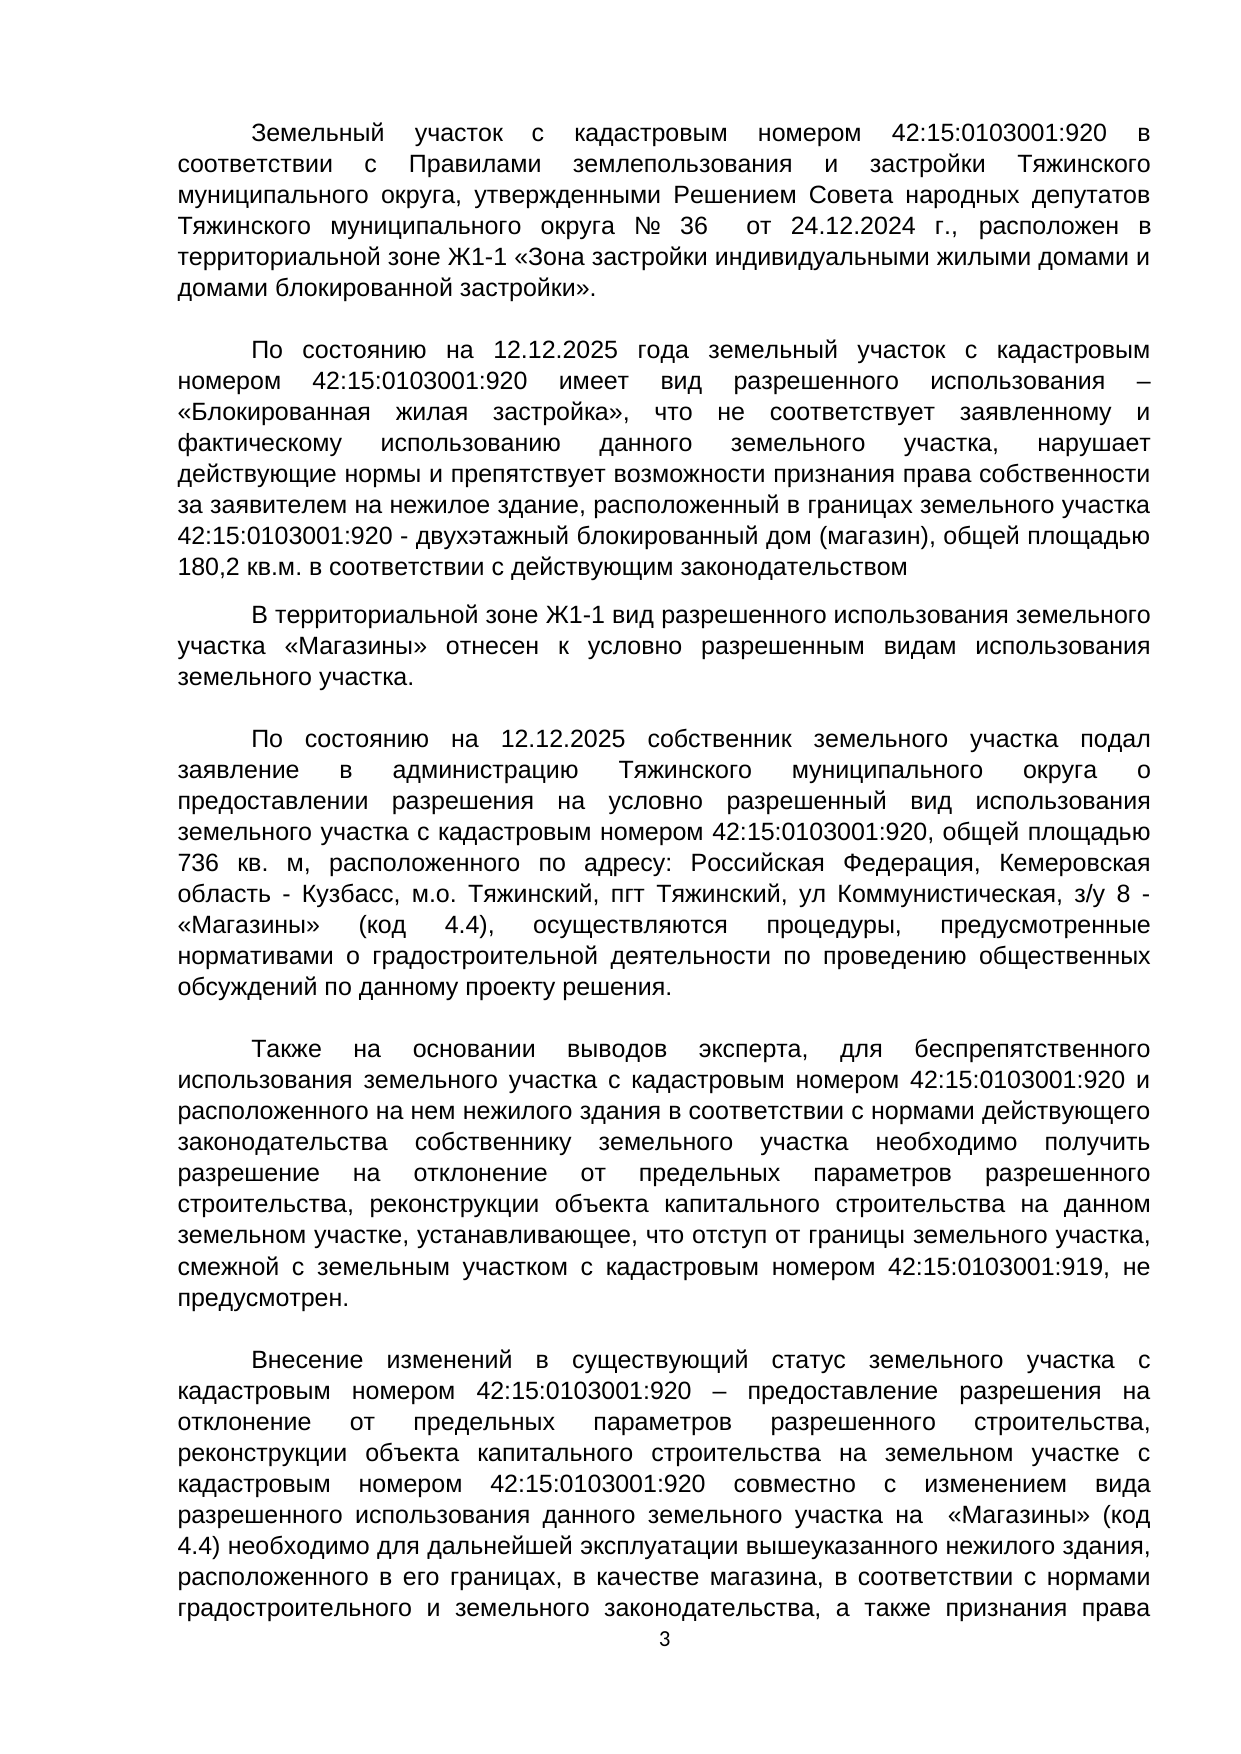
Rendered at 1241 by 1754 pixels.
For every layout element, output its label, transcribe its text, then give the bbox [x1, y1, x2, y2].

text По состоянию на 12.12.2025 года земельный участок с кадастровым номером 42:15:0103001:920 имеет вид разрешенного использования – «Блокированная жилая застройка», что не соответствует заявленному и фактическому использованию данного земельного участка, нарушает действующие нормы и препятствует возможности признания права собственности за заявителем на нежилое здание, расположенный в границах земельного участка 42:15:0103001:920 - двухэтажный блокированный дом (магазин), общей площадью 180,2 кв.м. в соответствии с действующим законодательством [177, 334, 1152, 581]
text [177, 1344, 1152, 1622]
text Земельный участок с кадастровым номером 42:15:0103001:920 в соответствии с Правилами землепользования и застройки Тяжинского муниципального округа, утвержденными Решением Совета народных депутатов Тяжинского муниципального округа № 36 от 24.12.2024 г., расположен в территориальной зоне Ж1-1 «Зона застройки индивидуальными жилыми домами и домами блокированной застройки». [177, 118, 1152, 302]
text По состоянию на 12.12.2025 собственник земельного участка подал заявление в администрацию Тяжинского муниципального округа о предоставлении разрешения на условно разрешенный вид использования земельного участка с кадастровым номером 42:15:0103001:920, общей площадью 736 кв. м, расположенного по адресу: Российская Федерация, Кемеровская область - Кузбасс, м.о. Тяжинский, пгт Тяжинский, ул Коммунистическая, з/у 8 - «Магазины» (код 4.4), осуществляются процедуры, предусмотренные нормативами о градостроительной деятельности по проведению общественных обсуждений по данному проекту решения. [177, 724, 1152, 1001]
text Также на основании выводов эксперта, для беспрепятственного использования земельного участка с кадастровым номером 42:15:0103001:920 и расположенного на нем нежилого здания в соответствии с нормами действующего законодательства собственнику земельного участка необходимо получить разрешение на отклонение от предельных параметров разрешенного строительства, реконструкции объекта капитального строительства на данном земельном участке, устанавливающее, что отступ от границы земельного участка, смежной с земельным участком с кадастровым номером 42:15:0103001:919, не предусмотрен. [177, 1034, 1152, 1311]
text В территориальной зоне Ж1-1 вид разрешенного использования земельного участка «Магазины» отнесен к условно разрешенным видам использования земельного участка. [177, 599, 1152, 690]
